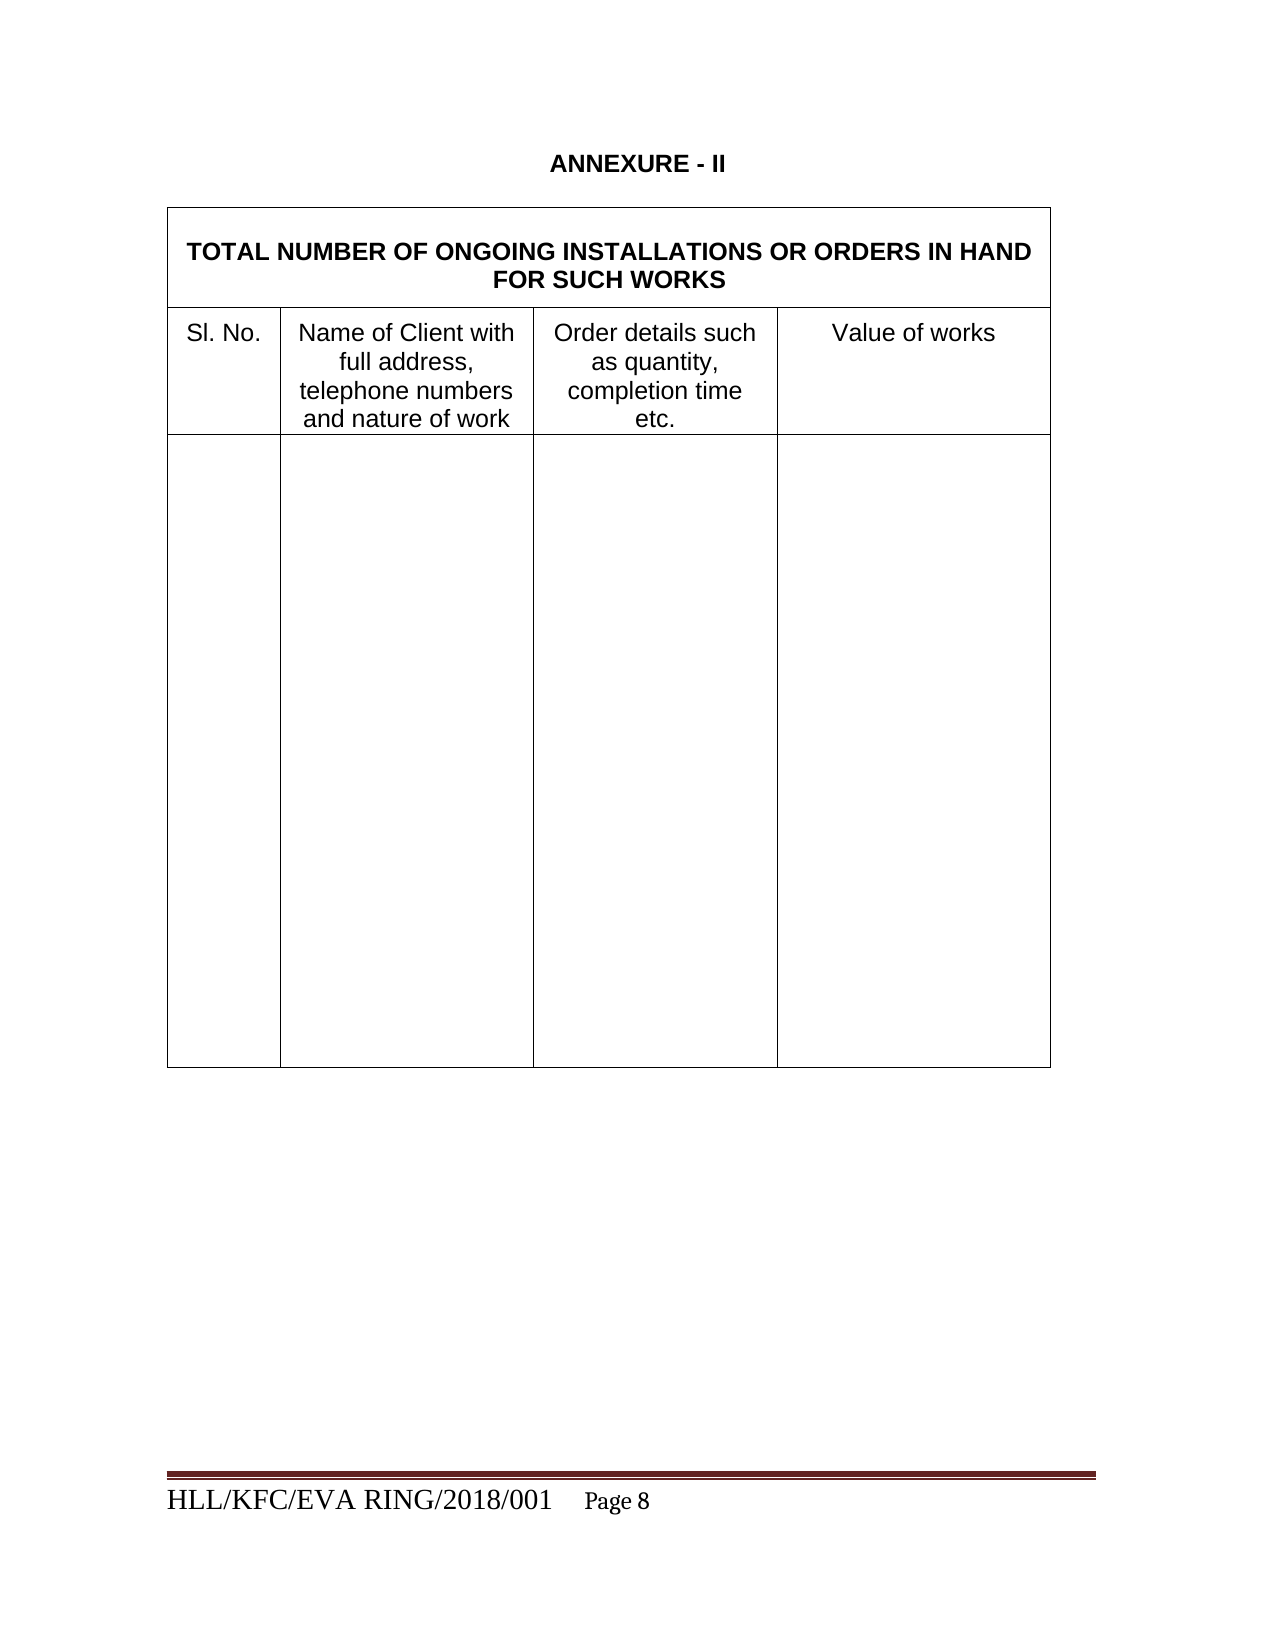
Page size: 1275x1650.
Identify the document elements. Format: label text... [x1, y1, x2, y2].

table_cell Value of works [778, 308, 1050, 434]
text ANNEXURE - II [545, 149, 730, 178]
table_header TOTAL NUMBER OF ONGOING INSTALLATIONS OR ORDERS IN HAND FOR SUCH WORKS [168, 208, 1050, 307]
table_cell Order details such as quantity, completion time etc. [534, 308, 777, 434]
table_cell Name of Client with full address, telephone numbers and nature of work [281, 308, 533, 434]
table_cell [534, 435, 777, 1067]
table_cell [281, 435, 533, 1067]
table_cell [778, 435, 1050, 1067]
table_cell Sl. No. [168, 308, 280, 434]
table_cell [168, 435, 280, 1067]
